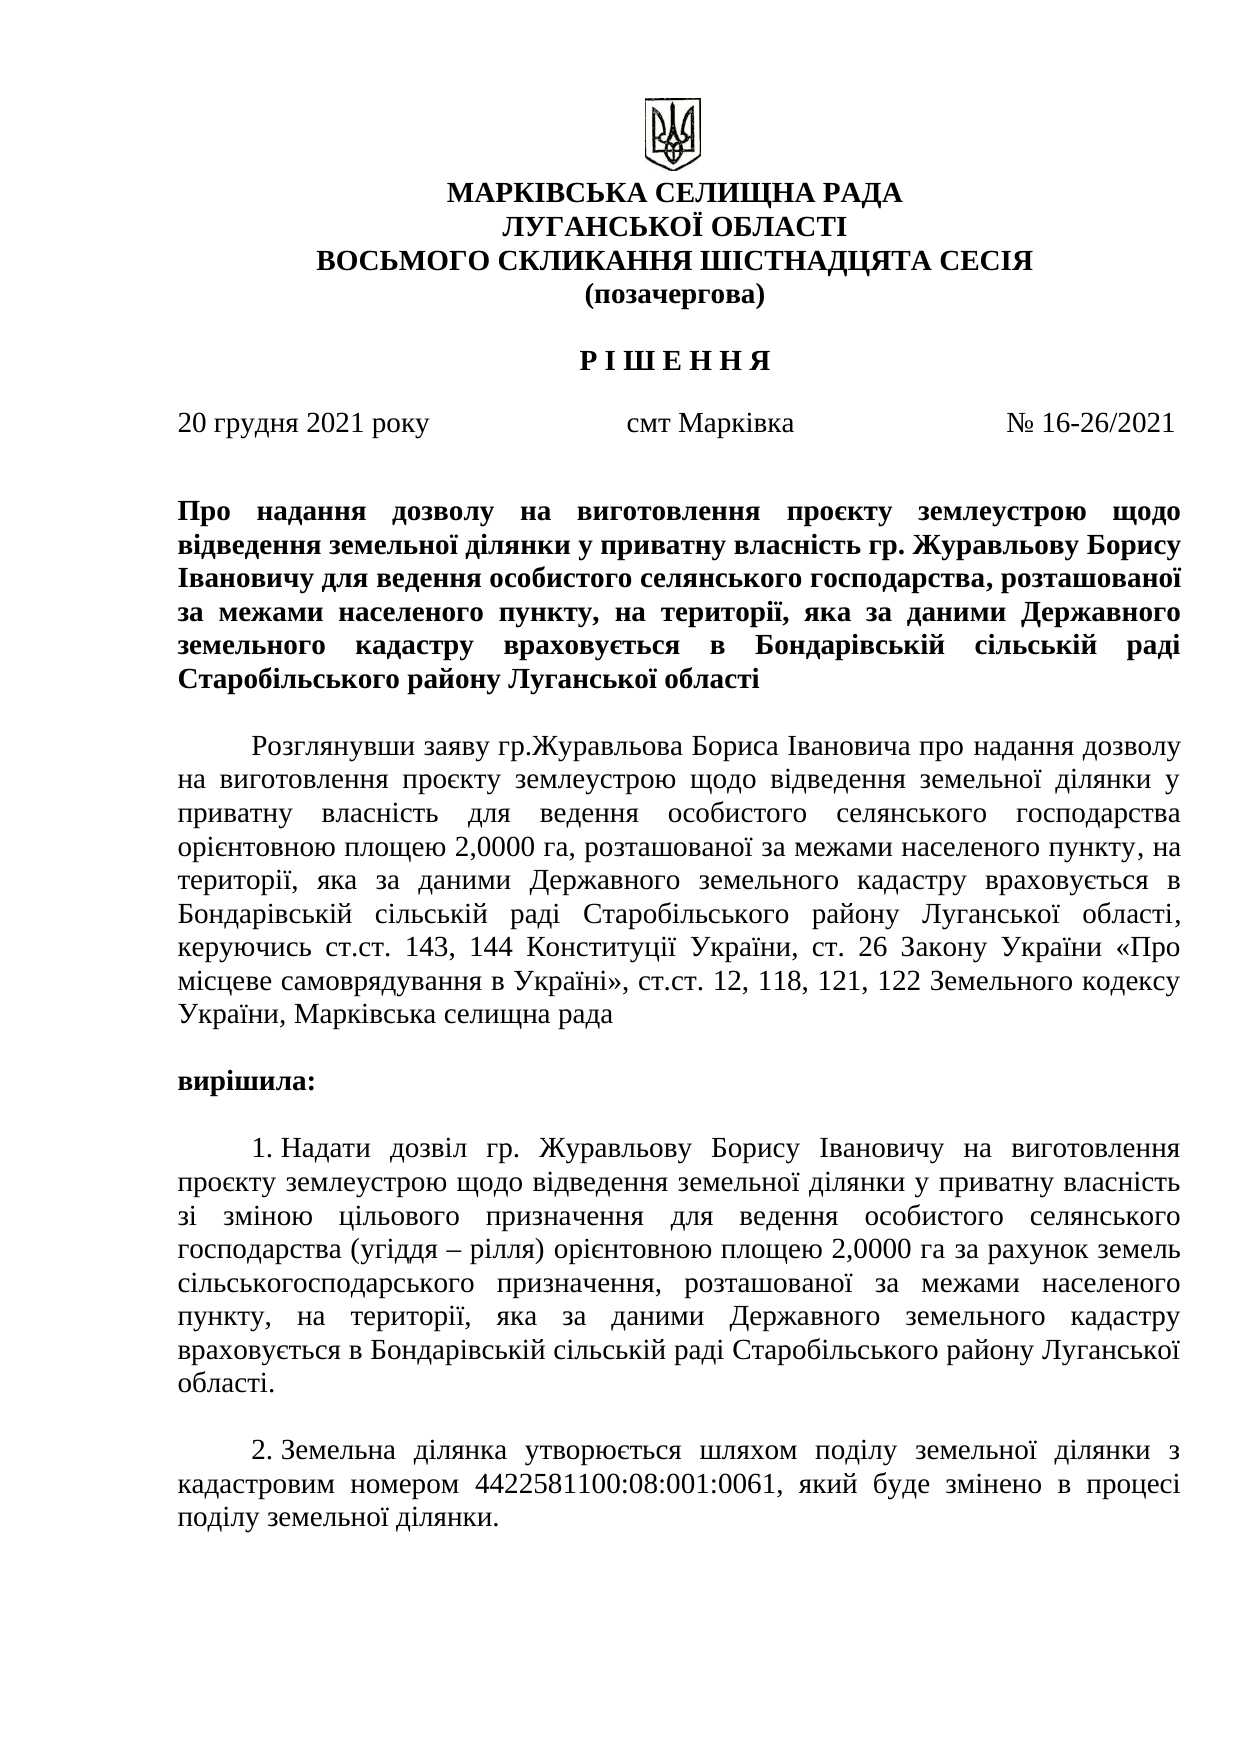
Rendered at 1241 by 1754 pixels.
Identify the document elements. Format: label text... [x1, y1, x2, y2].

text Про надання дозволу на виготовлення проєкту землеустрою щодо відведення земельної ділянки у приватну власність гр. Журавльову Борису Івановичу для ведення особистого селянського господарства, розташованої за межами населеного пункту, на території, яка за даними Державного земельного кадастру враховується в Бондарівській сільській раді Старобільського району Луганської області [177, 493, 1181, 694]
text (позачергова) [177, 276, 1172, 310]
list Надати дозвіл гр. Журавльову Борису Івановичу на виготовлення проєкту землеустрою щодо відведення земельної ділянки у приватну власність зі зміною цільового призначення для ведення особистого селянського господарства (угіддя – рілля) орієнтовною площею 2,0000 га за рахунок земель сільськогосподарського призначення, розташованої за межами населеного пункту, на території, яка за даними Державного земельного кадастру враховується в Бондарівській сільській раді Старобільського району Луганської області. [177, 1131, 1181, 1399]
text 20 грудня 2021 року смт Марківка № 16-26/2021 [177, 406, 1181, 439]
subtitle ЛУГАНСЬКОЇ ОБЛАСТІ [177, 209, 1172, 243]
text Розглянувши заяву гр.Журавльова Бориса Івановича про надання дозволу на виготовлення проєкту землеустрою щодо відведення земельної ділянки у приватну власність для ведення особистого селянського господарства орієнтовною площею , розташованої за межами населеного пункту, на території, яка за даними Державного земельного кадастру враховується в Бондарівській сільській раді Старобільського району Луганської області, керуючись ст.ст. 143, 144 Конституції України, ст. 26 Закону України «Про місцеве самоврядування в Україні», ст.ст. 12, 118, 121, 122 Земельного кодексу України, Марківська селищна рада [177, 728, 1181, 1030]
list Земельна ділянка утворюється шляхом поділу земельної ділянки з кадастровим номером 4422581100:08:001:0061, який буде змінено в процесі поділу земельної ділянки. [177, 1432, 1181, 1533]
text вирішила: [177, 1063, 1181, 1097]
text Р І Ш Е Н Н Я [177, 343, 1172, 377]
picture [645, 98, 701, 171]
subtitle МАРКІВСЬКА СЕЛИЩНА РАДА [177, 176, 1172, 209]
text ВОСЬМОГО СКЛИКАННЯ ШІСТНАДЦЯТА СЕСІЯ [177, 243, 1172, 276]
